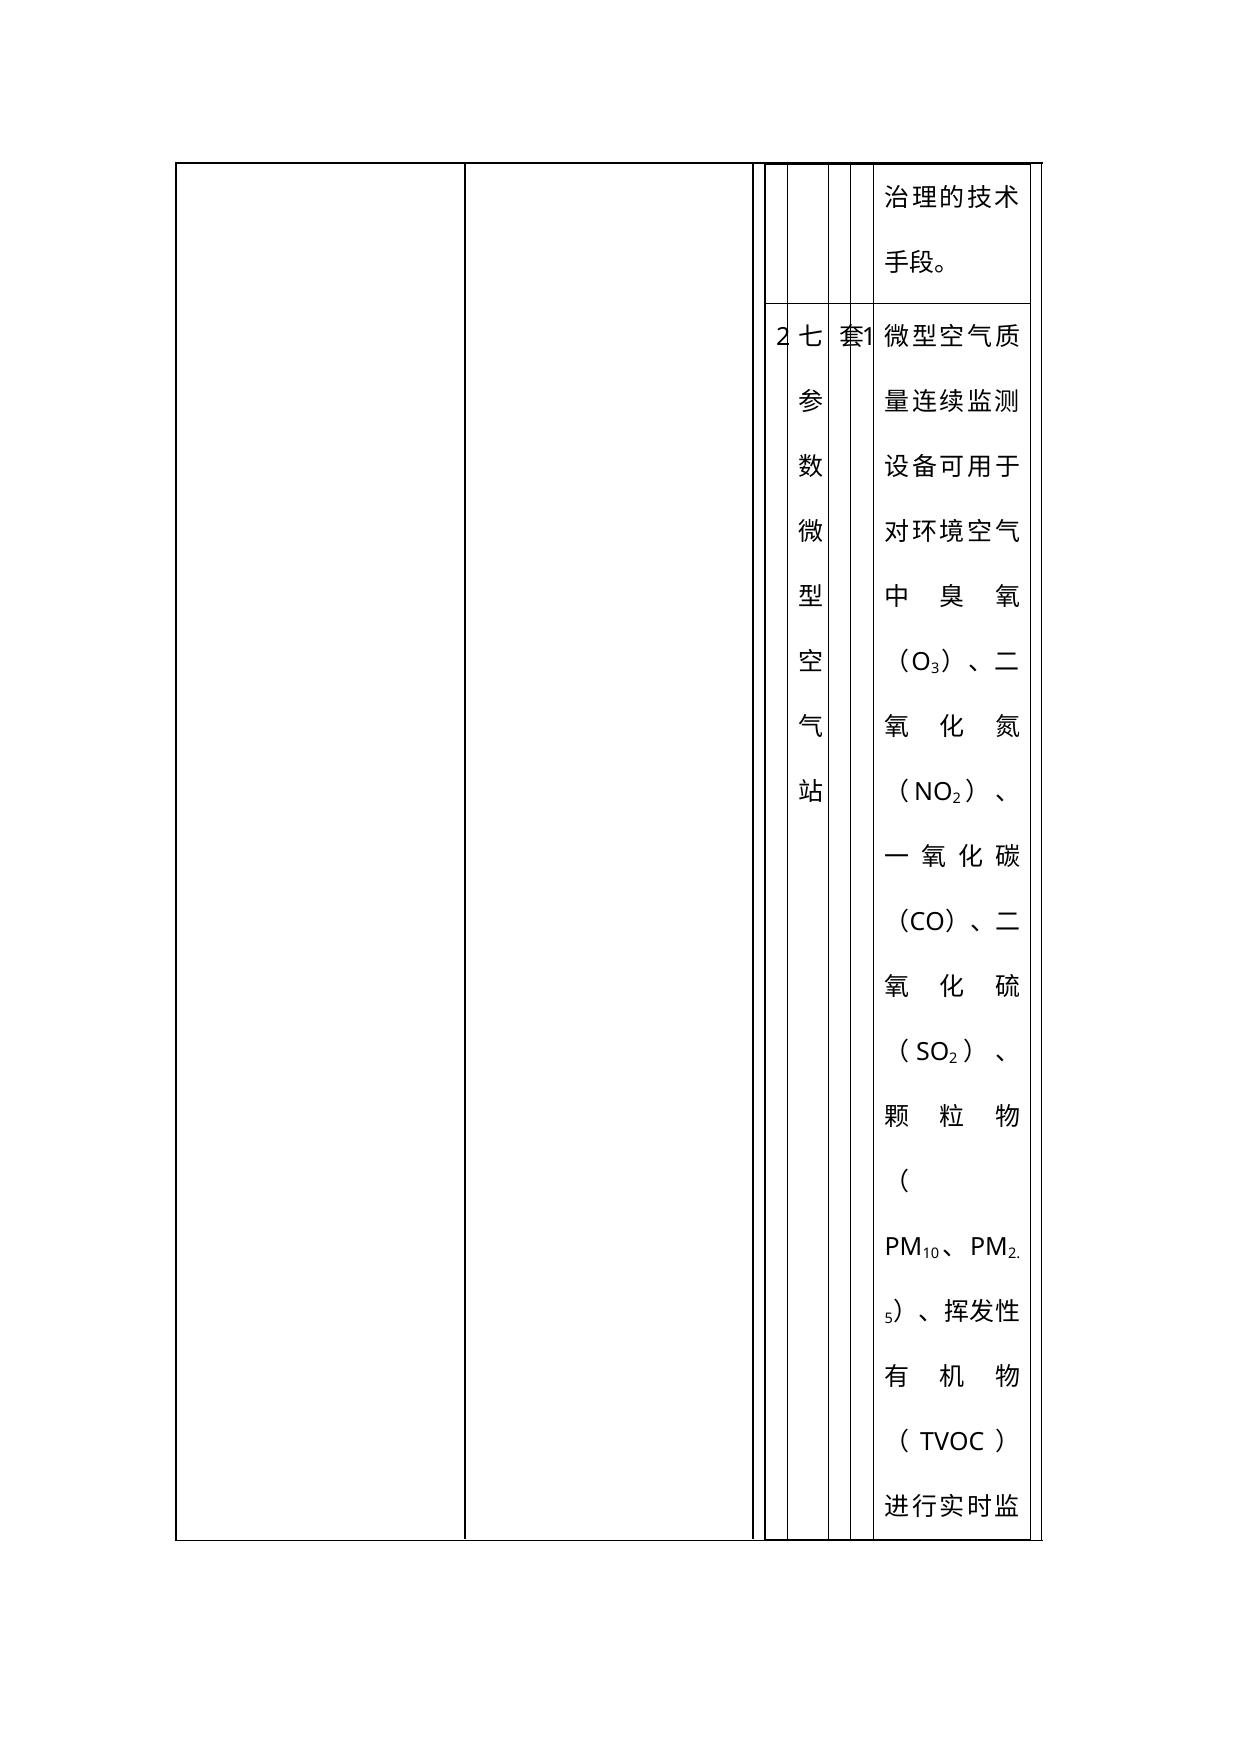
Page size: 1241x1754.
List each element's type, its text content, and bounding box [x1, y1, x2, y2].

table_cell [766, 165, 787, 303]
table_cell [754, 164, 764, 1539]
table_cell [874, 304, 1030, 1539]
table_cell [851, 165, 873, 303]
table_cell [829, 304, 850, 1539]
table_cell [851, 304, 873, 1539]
table_cell 1 [177, 164, 464, 1539]
table_cell ▲ [466, 164, 752, 1539]
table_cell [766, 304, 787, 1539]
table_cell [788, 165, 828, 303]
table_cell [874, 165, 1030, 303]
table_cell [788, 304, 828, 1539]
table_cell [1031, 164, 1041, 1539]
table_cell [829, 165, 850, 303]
